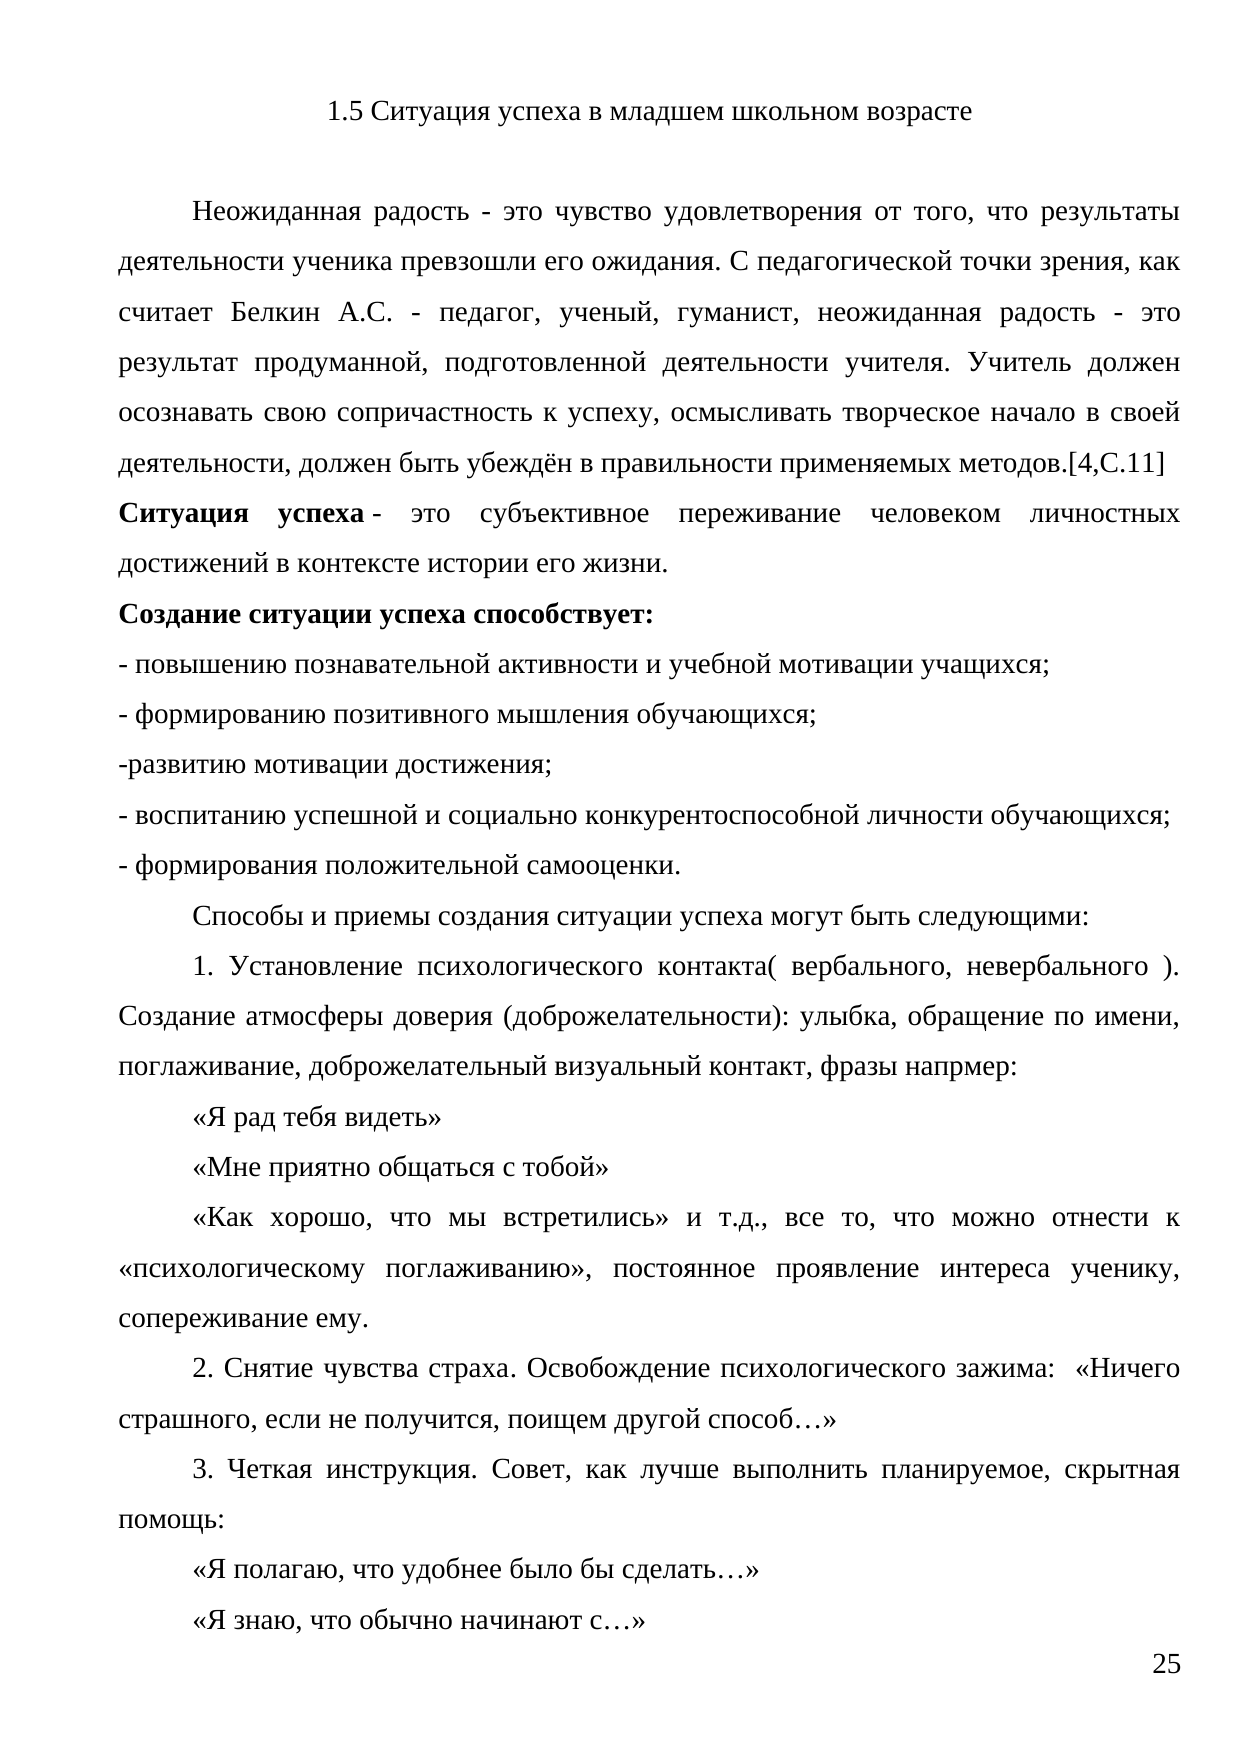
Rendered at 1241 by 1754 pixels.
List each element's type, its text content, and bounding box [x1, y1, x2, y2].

text - формированию позитивного мышления обучающихся; [118, 696, 1181, 730]
text «Мне приятно общаться с тобой» [118, 1149, 1181, 1183]
text «Я рад тебя видеть» [118, 1099, 1181, 1132]
text 1. Установление психологического контакта( вербального, невербального ). Создание атмосферы доверия (доброжелательности): улыбка, обращение по имени, поглаживание, доброжелательный визуальный контакт, фразы напрмер: [118, 948, 1181, 1082]
text - повышению познавательной активности и учебной мотивации учащихся; [118, 646, 1181, 679]
text «Я знаю, что обычно начинают с…» [118, 1602, 1181, 1636]
text Неожиданная радость - это чувство удовлетворения от того, что результаты деятельности ученика превзошли его ожидания. С педагогической точки зрения, как считает Белкин А.С. - педагог, ученый, гуманист, неожиданная радость - это результат продуманной, подготовленной деятельности учителя. Учитель должен осознавать свою сопричастность к успеху, осмысливать творческое начало в своей деятельности, должен быть убеждён в правильности применяемых методов.[4,С.11] [118, 193, 1181, 478]
text -развитию мотивации достижения; [118, 747, 1181, 780]
text Создание ситуации успеха способствует: [118, 596, 1181, 629]
text «Как хорошо, что мы встретились» и т.д., все то, что можно отнести к «психологическому поглаживанию», постоянное проявление интереса ученику, сопереживание ему. [118, 1199, 1181, 1334]
text - воспитанию успешной и социально конкурентоспособной личности обучающихся; [118, 797, 1181, 831]
text - формирования положительной самооценки. [118, 847, 1181, 881]
text Способы и приемы создания ситуации успеха могут быть следующими: [118, 898, 1181, 931]
text Ситуация успеха - это субъективное переживание человеком личностных достижений в контексте истории его жизни. [118, 495, 1181, 579]
text «Я полагаю, что удобнее было бы сделать…» [118, 1552, 1181, 1585]
text 2. Снятие чувства страха. Освобождение психологического зажима: «Ничего страшного, если не получится, поищем другой способ…» [118, 1350, 1181, 1434]
text 1.5 Ситуация успеха в младшем школьном возрасте [118, 93, 1181, 126]
text 3. Четкая инструкция. Совет, как лучше выполнить планируемое, скрытная помощь: [118, 1451, 1181, 1535]
